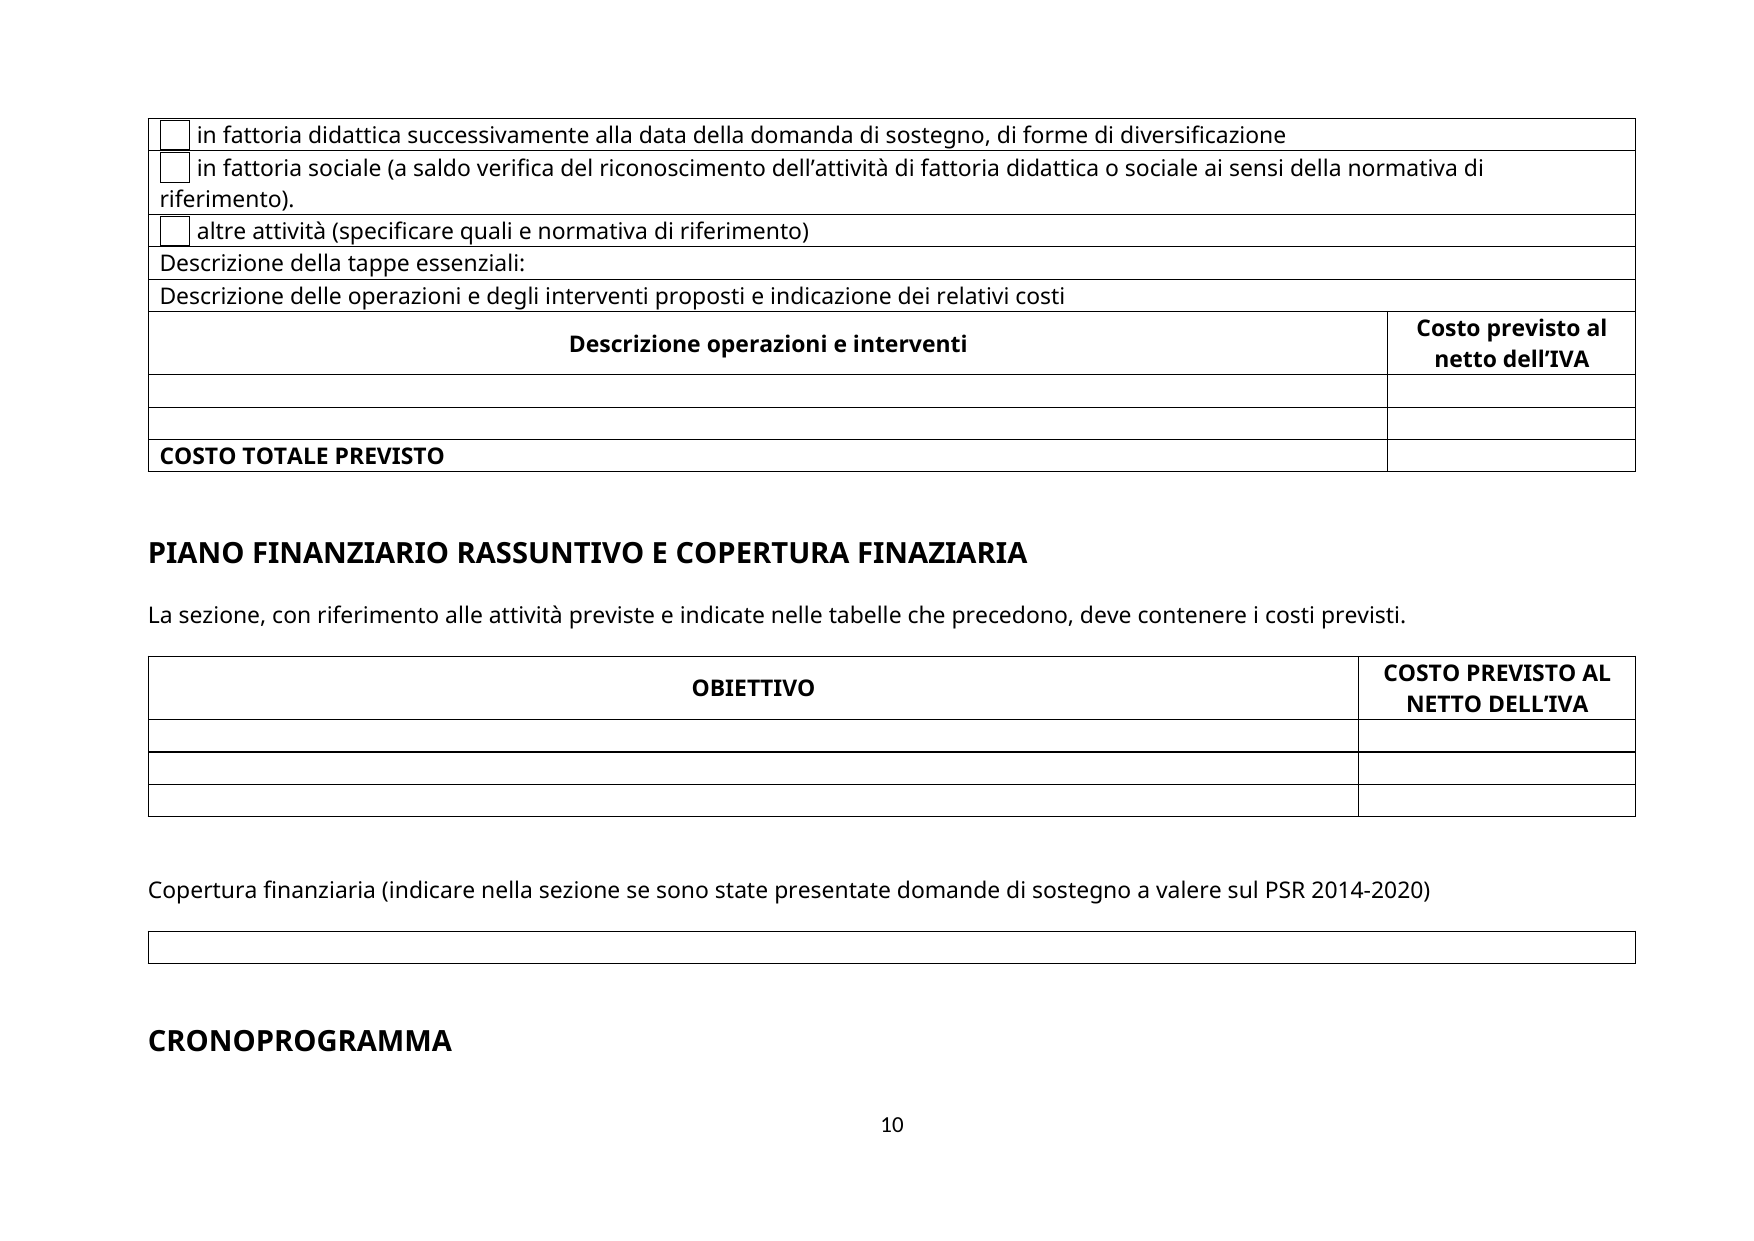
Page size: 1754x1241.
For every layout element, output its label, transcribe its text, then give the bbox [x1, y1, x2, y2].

table_cell [1388, 408, 1635, 439]
text PIANO FINANZIARIO RASSUNTIVO E COPERTURA FINAZIARIA [148, 532, 1636, 572]
table_header COSTO PREVISTO AL NETTO DELL’IVA [1359, 657, 1635, 719]
table_cell Costo previsto al netto dell’IVA [1388, 312, 1635, 374]
table_cell [149, 375, 1387, 407]
table_cell [149, 785, 1358, 816]
text CRONOPROGRAMMA [148, 1021, 1636, 1060]
table_header [149, 932, 1635, 963]
table_cell [1359, 785, 1635, 816]
table_cell Descrizione della tappe essenziali: [149, 247, 1635, 278]
text Copertura finanziaria (indicare nella sezione se sono state presentate domande di sostegno a valere sul PSR 2014-2020) [148, 874, 1636, 905]
table_cell [1388, 375, 1635, 407]
table_cell [149, 408, 1387, 439]
text La sezione, con riferimento alle attività previste e indicate nelle tabelle che precedono, deve contenere i costi previsti. [148, 599, 1636, 630]
table_cell [149, 753, 1358, 784]
table_cell [1359, 720, 1635, 751]
table_header OBIETTIVO [149, 657, 1358, 719]
table_cell [1359, 753, 1635, 784]
table_cell in fattoria sociale (a saldo verifica del riconoscimento dell’attività di fattoria didattica o sociale ai sensi della normativa di riferimento). [149, 151, 1635, 214]
table_cell COSTO TOTALE PREVISTO [149, 440, 1387, 471]
table_cell Descrizione delle operazioni e degli interventi proposti e indicazione dei relativi costi [149, 280, 1635, 311]
table_cell altre attività (specificare quali e normativa di riferimento) [149, 215, 1635, 246]
table_header in fattoria didattica successivamente alla data della domanda di sostegno, di forme di diversificazione [149, 119, 1635, 150]
table_cell [1388, 440, 1635, 471]
table_cell [149, 720, 1358, 751]
table_cell Descrizione operazioni e interventi [149, 312, 1387, 374]
